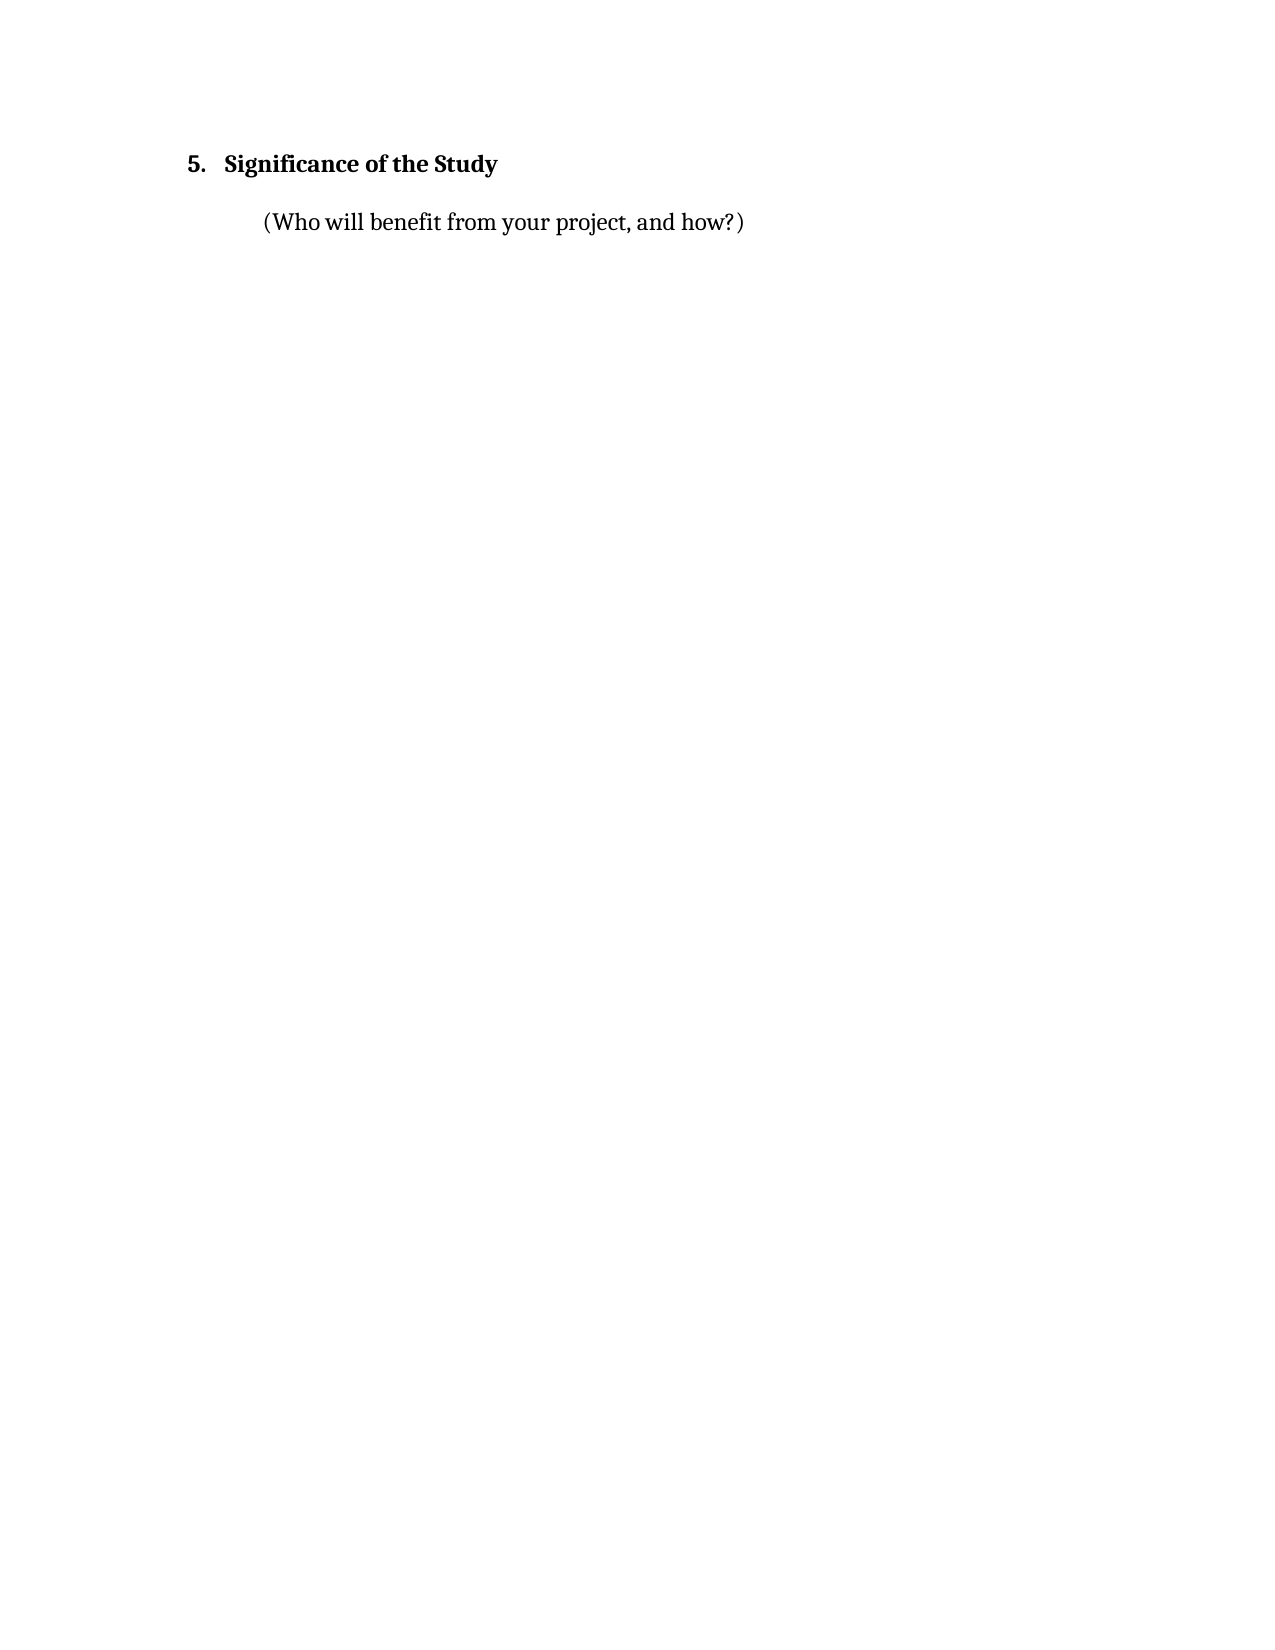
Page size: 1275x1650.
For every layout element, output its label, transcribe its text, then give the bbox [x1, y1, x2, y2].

text (Who will benefit from your project, and how?) [187, 207, 1125, 236]
list Significance of the Study [187, 150, 1125, 179]
